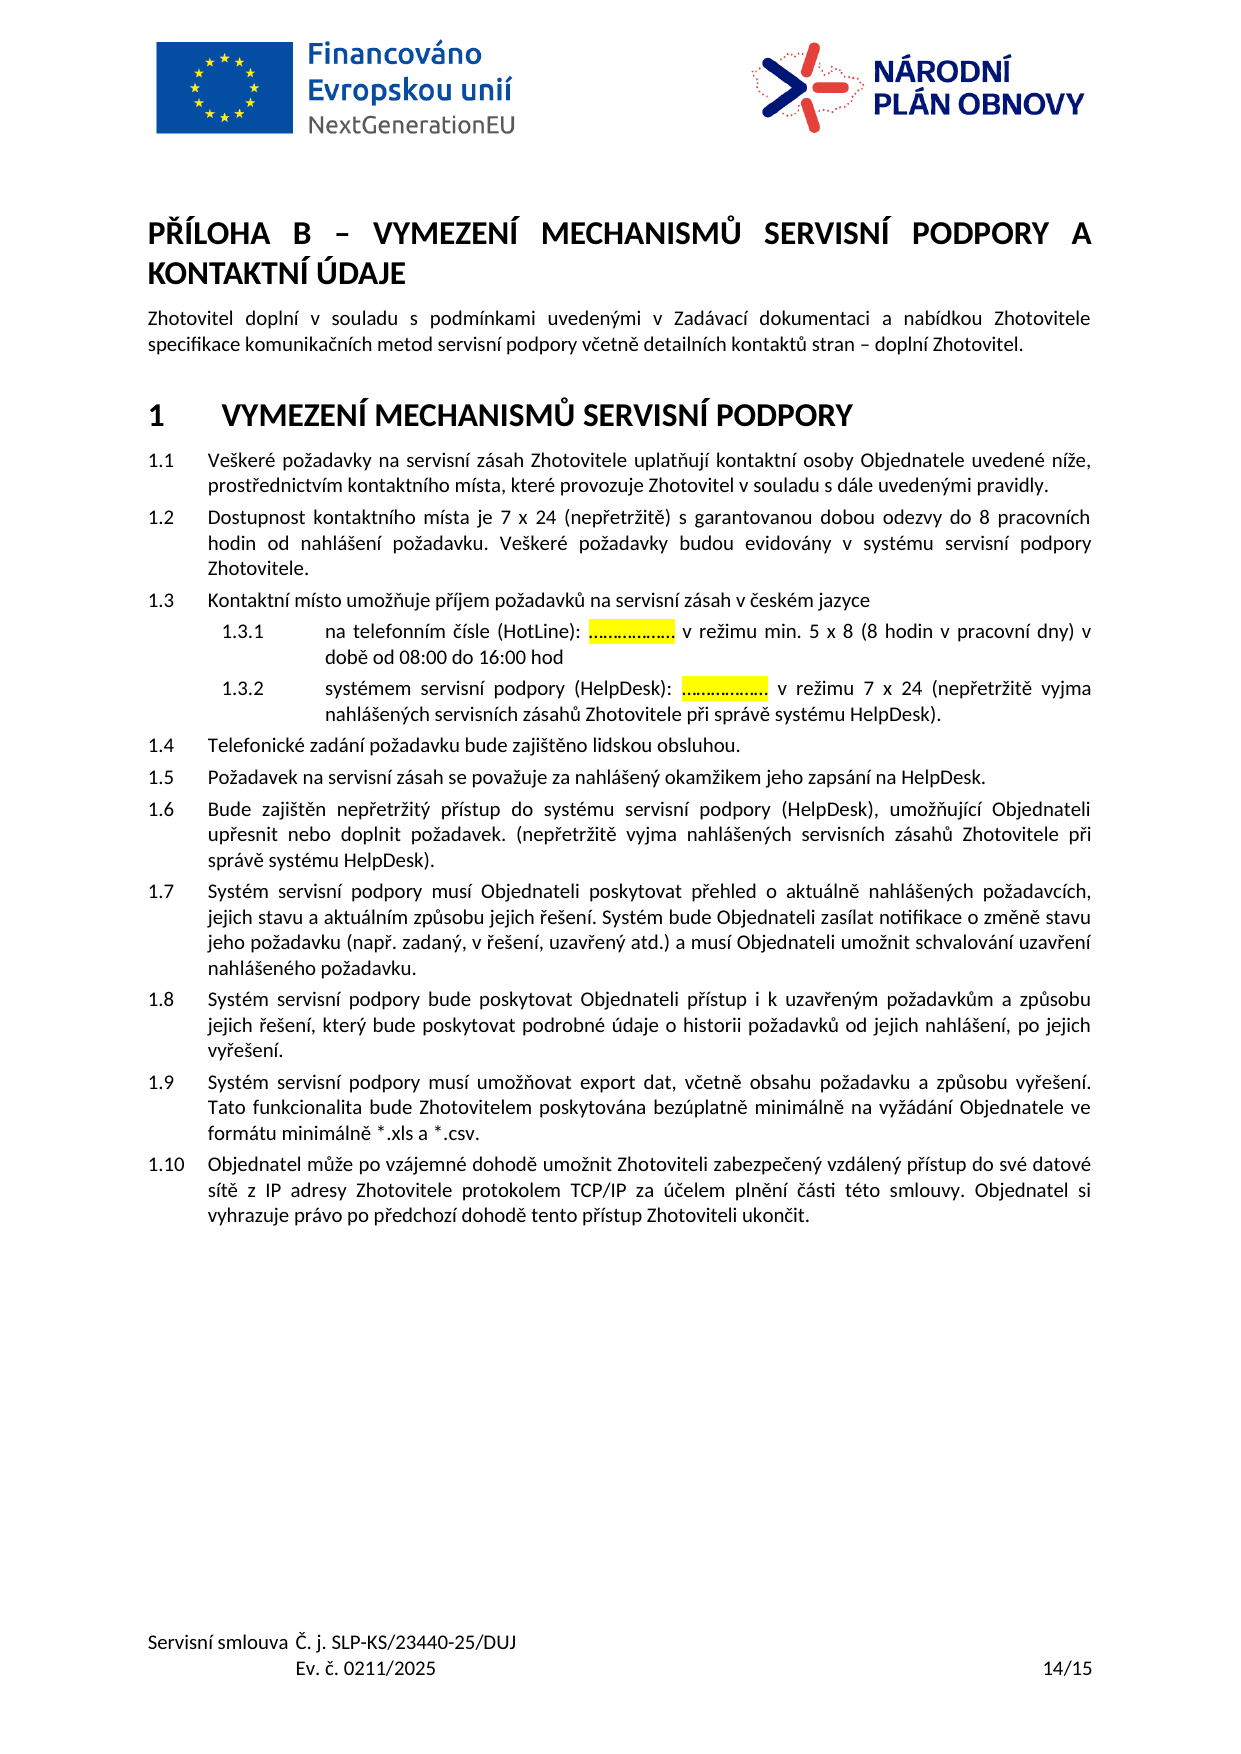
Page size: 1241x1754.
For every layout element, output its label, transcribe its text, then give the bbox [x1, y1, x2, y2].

subtitle Systém servisní podpory musí umožňovat export dat, včetně obsahu požadavku a způsobu vyřešení. Tato funkcionalita bude Zhotovitelem poskytována bezúplatně minimálně na vyžádání Objednatele ve formátu minimálně *.xls a *.csv. [148, 1069, 1093, 1145]
subtitle Vymezení mechanismů servisní podpory [148, 394, 1093, 435]
subtitle Dostupnost kontaktního místa je 7 x 24 (nepřetržitě) s garantovanou dobou odezvy do 8 pracovních hodin od nahlášení požadavku. Veškeré požadavky budou evidovány v systému servisní podpory Zhotovitele. [148, 504, 1093, 581]
subtitle Veškeré požadavky na servisní zásah Zhotovitele uplatňují kontaktní osoby Objednatele uvedené níže, prostřednictvím kontaktního místa, které provozuje Zhotovitel v souladu s dále uvedenými pravidly. [148, 447, 1093, 498]
subtitle Bude zajištěn nepřetržitý přístup do systému servisní podpory (HelpDesk), umožňující Objednateli upřesnit nebo doplnit požadavek. (nepřetržitě vyjma nahlášených servisních zásahů Zhotovitele při správě systému HelpDesk). [148, 796, 1093, 872]
subtitle systémem servisní podpory (HelpDesk): ……………… v režimu 7 x 24 (nepřetržitě vyjma nahlášených servisních zásahů Zhotovitele při správě systému HelpDesk). [221, 676, 1093, 726]
subtitle Příloha B – Vymezení mechanismů servisní podpory a kontaktní údaje [148, 212, 1093, 293]
text Zhotovitel doplní v souladu s podmínkami uvedenými v Zadávací dokumentaci a nabídkou Zhotovitele specifikace komunikačních metod servisní podpory včetně detailních kontaktů stran – doplní Zhotovitel. [148, 306, 1093, 356]
subtitle Požadavek na servisní zásah se považuje za nahlášený okamžikem jeho zapsání na HelpDesk. [148, 764, 1093, 790]
subtitle Systém servisní podpory musí Objednateli poskytovat přehled o aktuálně nahlášených požadavcích, jejich stavu a aktuálním způsobu jejich řešení. Systém bude Objednateli zasílat notifikace o změně stavu jeho požadavku (např. zadaný, v řešení, uzavřený atd.) a musí Objednateli umožnit schvalování uzavření nahlášeného požadavku. [148, 878, 1093, 980]
subtitle Systém servisní podpory bude poskytovat Objednateli přístup i k uzavřeným požadavkům a způsobu jejich řešení, který bude poskytovat podrobné údaje o historii požadavků od jejich nahlášení, po jejich vyřešení. [148, 986, 1093, 1063]
subtitle na telefonním čísle (HotLine): ……………… v režimu min. 5 x 8 (8 hodin v pracovní dny) v době od 08:00 do 16:00 hod [221, 618, 1093, 669]
picture [147, 29, 1093, 146]
subtitle Telefonické zadání požadavku bude zajištěno lidskou obsluhou. [148, 733, 1093, 758]
subtitle Objednatel může po vzájemné dohodě umožnit Zhotoviteli zabezpečený vzdálený přístup do své datové sítě z IP adresy Zhotovitele protokolem TCP/IP za účelem plnění části této smlouvy. Objednatel si vyhrazuje právo po předchozí dohodě tento přístup Zhotoviteli ukončit. [148, 1151, 1093, 1228]
subtitle Kontaktní místo umožňuje příjem požadavků na servisní zásah v českém jazyce [148, 587, 1093, 612]
